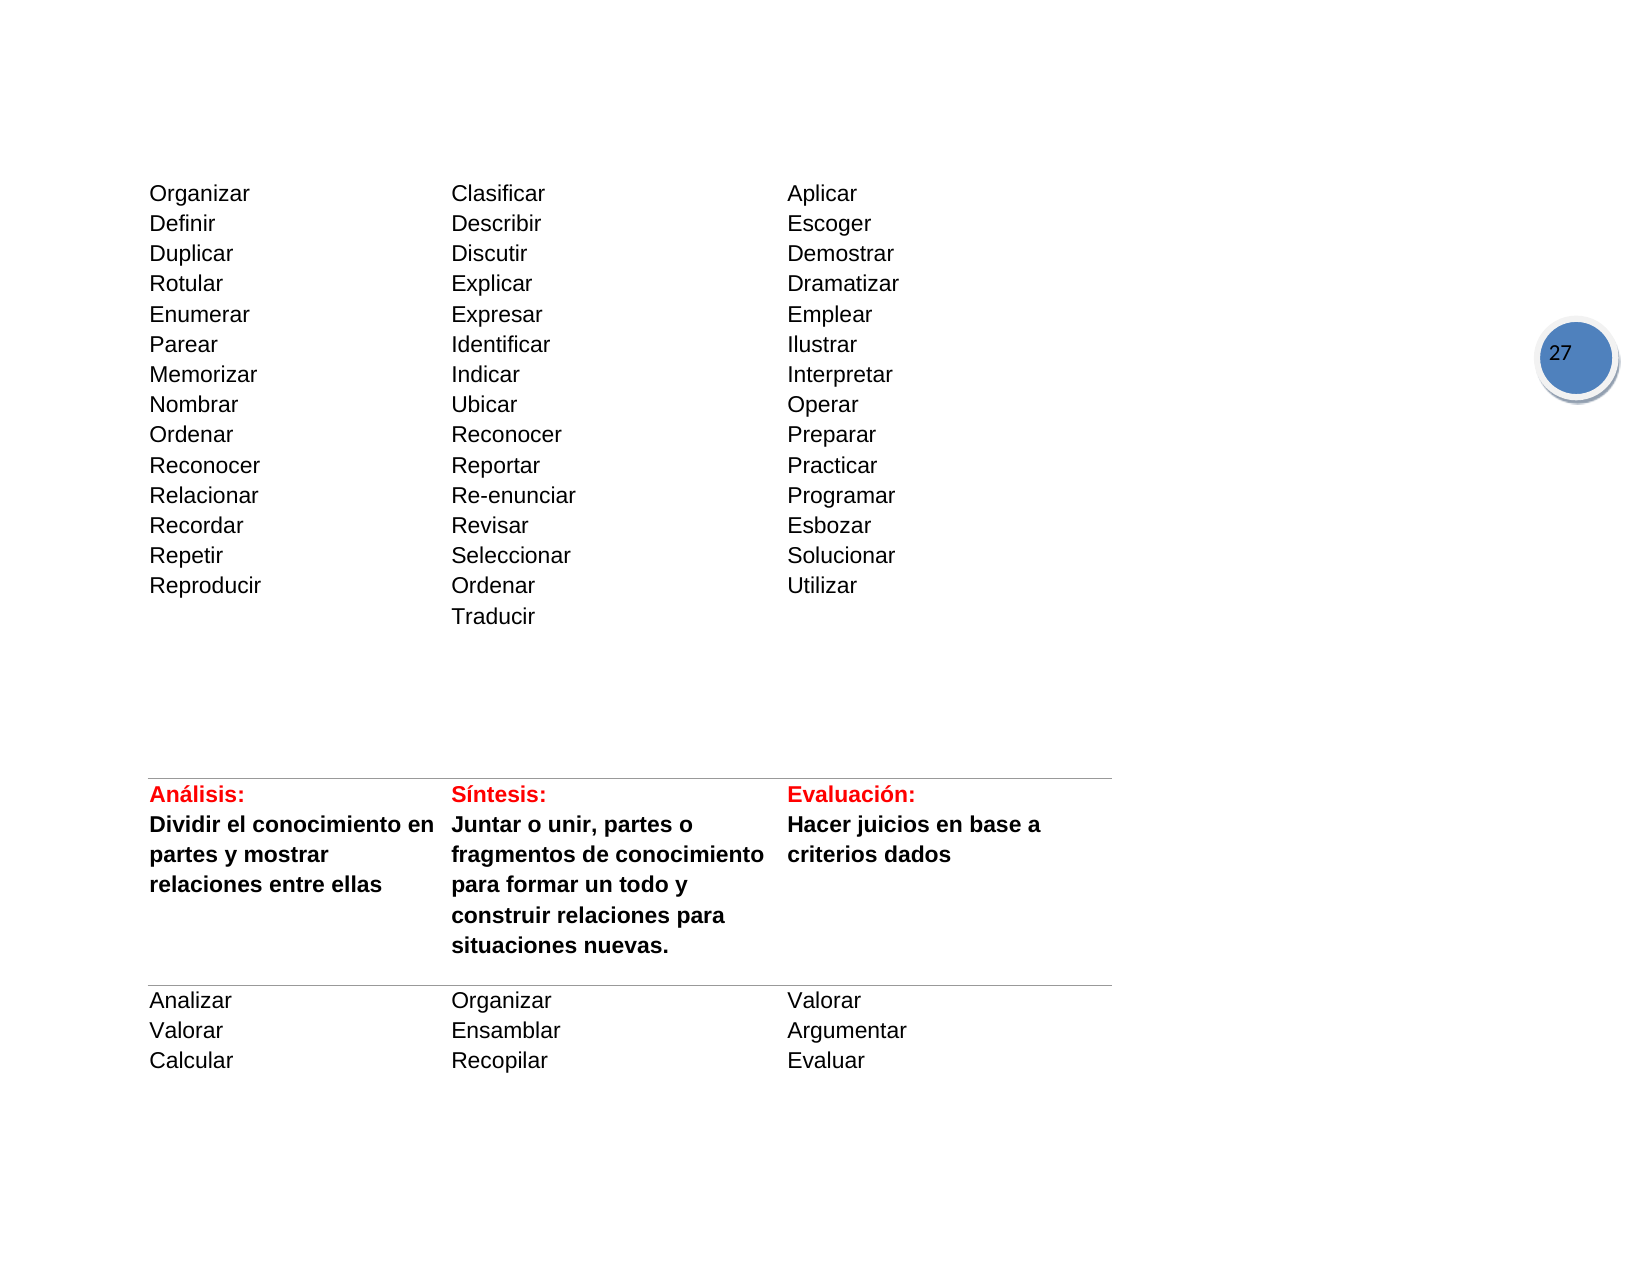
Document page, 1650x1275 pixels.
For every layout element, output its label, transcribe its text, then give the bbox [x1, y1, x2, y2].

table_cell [148, 986, 449, 1098]
table_cell Evaluación: Hacer juicios en base a criterios dados [786, 779, 1112, 984]
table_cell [786, 986, 1112, 1098]
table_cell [449, 986, 786, 1098]
table_cell Aplicar Escoger Demostrar Dramatizar Emplear Ilustrar Interpretar Operar Preparar Practicar Programar Esbozar Solucionar Utilizar [786, 177, 1112, 778]
table_cell Análisis: Dividir el conocimiento en partes y mostrar relaciones entre ellas [148, 779, 449, 984]
table_cell Organizar Definir Duplicar Rotular Enumerar Parear Memorizar Nombrar Ordenar Reconocer Relacionar Recordar Repetir Reproducir [148, 177, 449, 778]
table_cell Clasificar Describir Discutir Explicar Expresar Identificar Indicar Ubicar Reconocer Reportar Re-enunciar Revisar Seleccionar Ordenar Traducir [449, 177, 786, 778]
table_cell Síntesis: Juntar o unir, partes o fragmentos de conocimiento para formar un todo y construir relaciones para situaciones nuevas. [449, 779, 786, 984]
